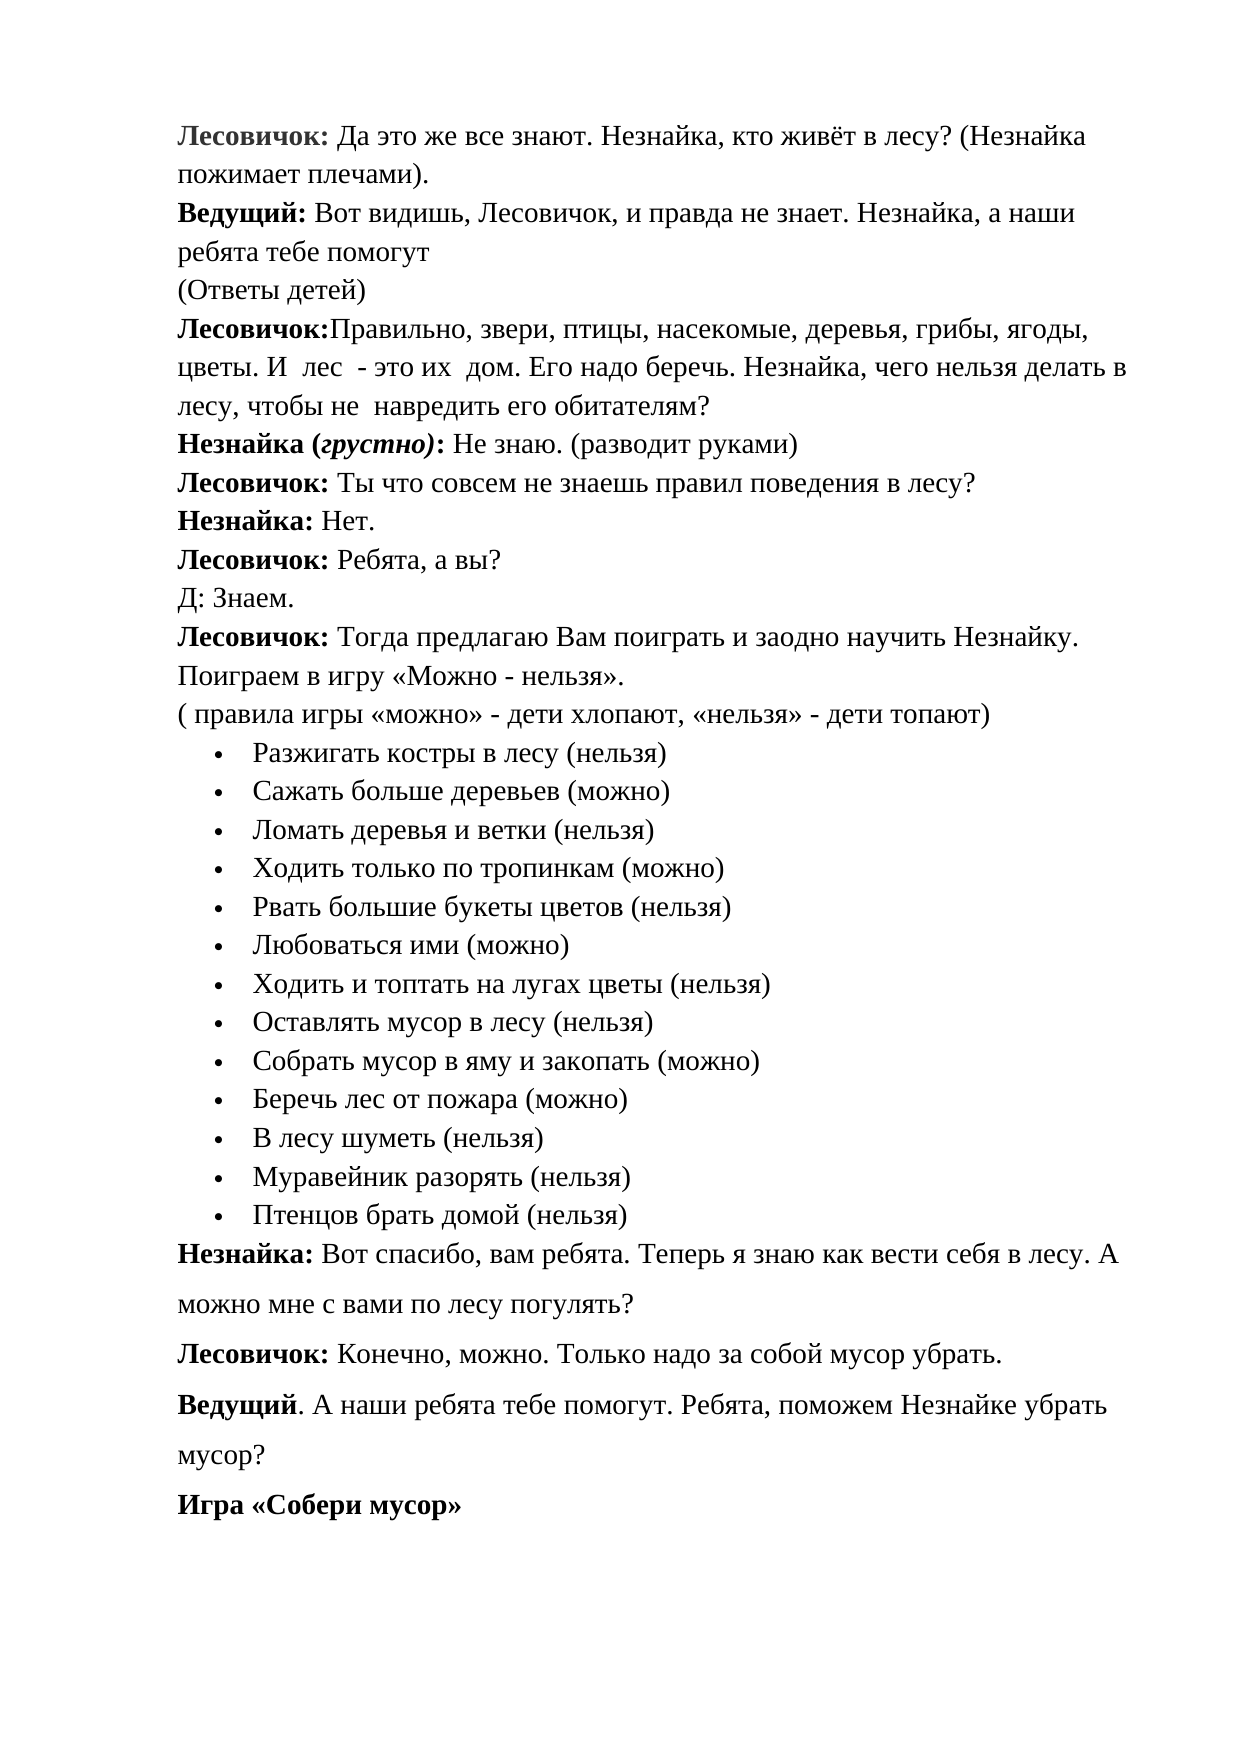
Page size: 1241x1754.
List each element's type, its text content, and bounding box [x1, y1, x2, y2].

list Ходить и топтать на лугах цветы (нельзя) [215, 966, 1152, 999]
list Оставлять мусор в лесу (нельзя) [215, 1004, 1152, 1038]
text Лесовичок: Ребята, а вы? [177, 542, 1152, 576]
text Лесовичок: Да это же все знают. Незнайка, кто живёт в лесу? (Незнайка пожимает плечами). [177, 118, 1152, 190]
text Незнайка: Вот спасибо, вам ребята. Теперь я знаю как вести себя в лесу. А можно мне с вами по лесу погулять? [177, 1236, 1152, 1320]
list Сажать больше деревьев (можно) [215, 773, 1152, 807]
list Беречь лес от пожара (можно) [215, 1082, 1152, 1115]
text Незнайка (грустно): Не знаю. (разводит руками) [177, 426, 1152, 460]
list Ломать деревья и ветки (нельзя) [215, 812, 1152, 845]
text Лесовичок: Тогда предлагаю Вам поиграть и заодно научить Незнайку. [177, 619, 1152, 653]
list В лесу шуметь (нельзя) [215, 1120, 1152, 1154]
text Лесовичок: Конечно, можно. Только надо за собой мусор убрать. [177, 1336, 1152, 1370]
list Ходить только по тропинкам (можно) [215, 850, 1152, 884]
list Любоваться ими (можно) [215, 927, 1152, 961]
text ( правила игры «можно» - дети хлопают, «нельзя» - дети топают) [177, 696, 1152, 730]
text Незнайка: Нет. [177, 503, 1152, 537]
text Ведущий: Вот видишь, Лесовичок, и правда не знает. Незнайка, а наши ребята тебе помогут [177, 195, 1152, 267]
text (Ответы детей) [177, 272, 1152, 306]
list Птенцов брать домой (нельзя) [215, 1197, 1152, 1231]
list Рвать большие букеты цветов (нельзя) [215, 889, 1152, 922]
text Игра «Собери мусор» [177, 1487, 1152, 1521]
text Лесовичок:Правильно, звери, птицы, насекомые, деревья, грибы, ягоды, цветы. И лес - это их дом. Его надо беречь. Незнайка, чего нельзя делать в лесу, чтобы не навредить его обитателям? [177, 311, 1152, 421]
list Собрать мусор в яму и закопать (можно) [215, 1043, 1152, 1077]
list Разжигать костры в лесу (нельзя) [215, 735, 1152, 768]
list Муравейник разорять (нельзя) [215, 1159, 1152, 1192]
text Д: Знаем. [177, 581, 1152, 614]
text Ведущий. А наши ребята тебе помогут. Ребята, поможем Незнайке убрать мусор? [177, 1387, 1152, 1471]
text Поиграем в игру «Можно - нельзя». [177, 658, 1152, 691]
text Лесовичок: Ты что совсем не знаешь правил поведения в лесу? [177, 465, 1152, 498]
